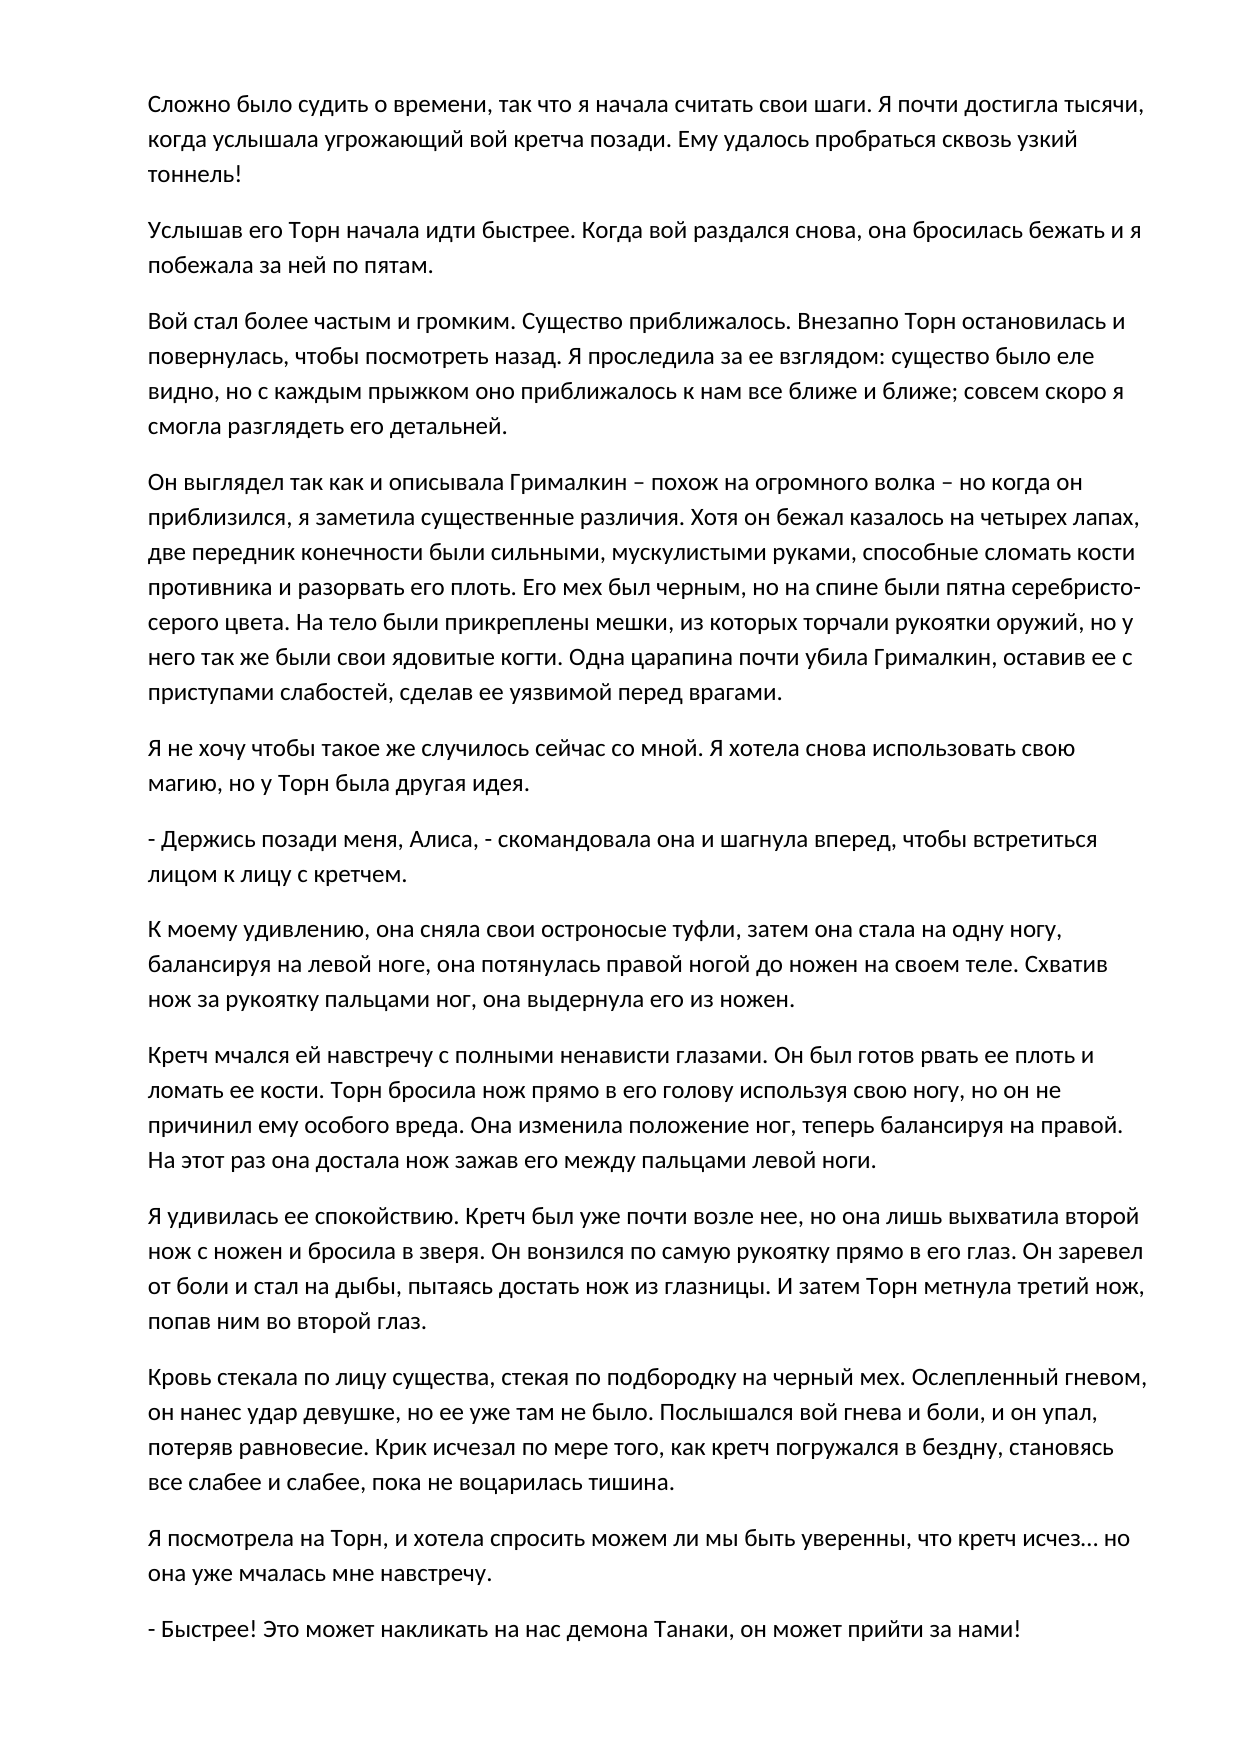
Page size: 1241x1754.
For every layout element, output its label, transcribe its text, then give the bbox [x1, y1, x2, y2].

text Я не хочу чтобы такое же случилось сейчас со мной. Я хотела снова использовать свою магию, но у Торн была другая идея. [148, 732, 1152, 797]
text Я посмотрела на Торн, и хотела спросить можем ли мы быть уверенны, что кретч исчез… но она уже мчалась мне навстречу. [148, 1522, 1152, 1587]
text Кровь стекала по лицу существа, стекая по подбородку на черный мех. Ослепленный гневом, он нанес удар девушке, но ее уже там не было. Послышался вой гнева и боли, и он упал, потеряв равновесие. Крик исчезал по мере того, как кретч погружался в бездну, становясь все слабее и слабее, пока не воцарилась тишина. [148, 1361, 1152, 1497]
text - Держись позади меня, Алиса, - скомандовала она и шагнула вперед, чтобы встретиться лицом к лицу с кретчем. [148, 823, 1152, 888]
text - Быстрее! Это может накликать на нас демона Танаки, он может прийти за нами! [148, 1613, 1152, 1643]
text Услышав его Торн начала идти быстрее. Когда вой раздался снова, она бросилась бежать и я побежала за ней по пятам. [148, 214, 1152, 280]
text Сложно было судить о времени, так что я начала считать свои шаги. Я почти достигла тысячи, когда услышала угрожающий вой кретча позади. Ему удалось пробраться сквозь узкий тоннель! [148, 88, 1152, 189]
text Вой стал более частым и громким. Существо приближалось. Внезапно Торн остановилась и повернулась, чтобы посмотреть назад. Я проследила за ее взглядом: существо было еле видно, но с каждым прыжком оно приближалось к нам все ближе и ближе; совсем скоро я смогла разглядеть его детальней. [148, 305, 1152, 441]
text Он выглядел так как и описывала Грималкин – похож на огромного волка – но когда он приблизился, я заметила существенные различия. Хотя он бежал казалось на четырех лапах, две передник конечности были сильными, мускулистыми руками, способные сломать кости противника и разорвать его плоть. Его мех был черным, но на спине были пятна серебристо-серого цвета. На тело были прикреплены мешки, из которых торчали рукоятки оружий, но у него так же были свои ядовитые когти. Одна царапина почти убила Грималкин, оставив ее с приступами слабостей, сделав ее уязвимой перед врагами. [148, 466, 1152, 707]
text К моему удивлению, она сняла свои остроносые туфли, затем она стала на одну ногу, балансируя на левой ноге, она потянулась правой ногой до ножен на своем теле. Схватив нож за рукоятку пальцами ног, она выдернула его из ножен. [148, 913, 1152, 1014]
text Кретч мчался ей навстречу с полными ненависти глазами. Он был готов рвать ее плоть и ломать ее кости. Торн бросила нож прямо в его голову используя свою ногу, но он не причинил ему особого вреда. Она изменила положение ног, теперь балансируя на правой. На этот раз она достала нож зажав его между пальцами левой ноги. [148, 1039, 1152, 1175]
text Я удивилась ее спокойствию. Кретч был уже почти возле нее, но она лишь выхватила второй нож с ножен и бросила в зверя. Он вонзился по самую рукоятку прямо в его глаз. Он заревел от боли и стал на дыбы, пытаясь достать нож из глазницы. И затем Торн метнула третий нож, попав ним во второй глаз. [148, 1200, 1152, 1336]
